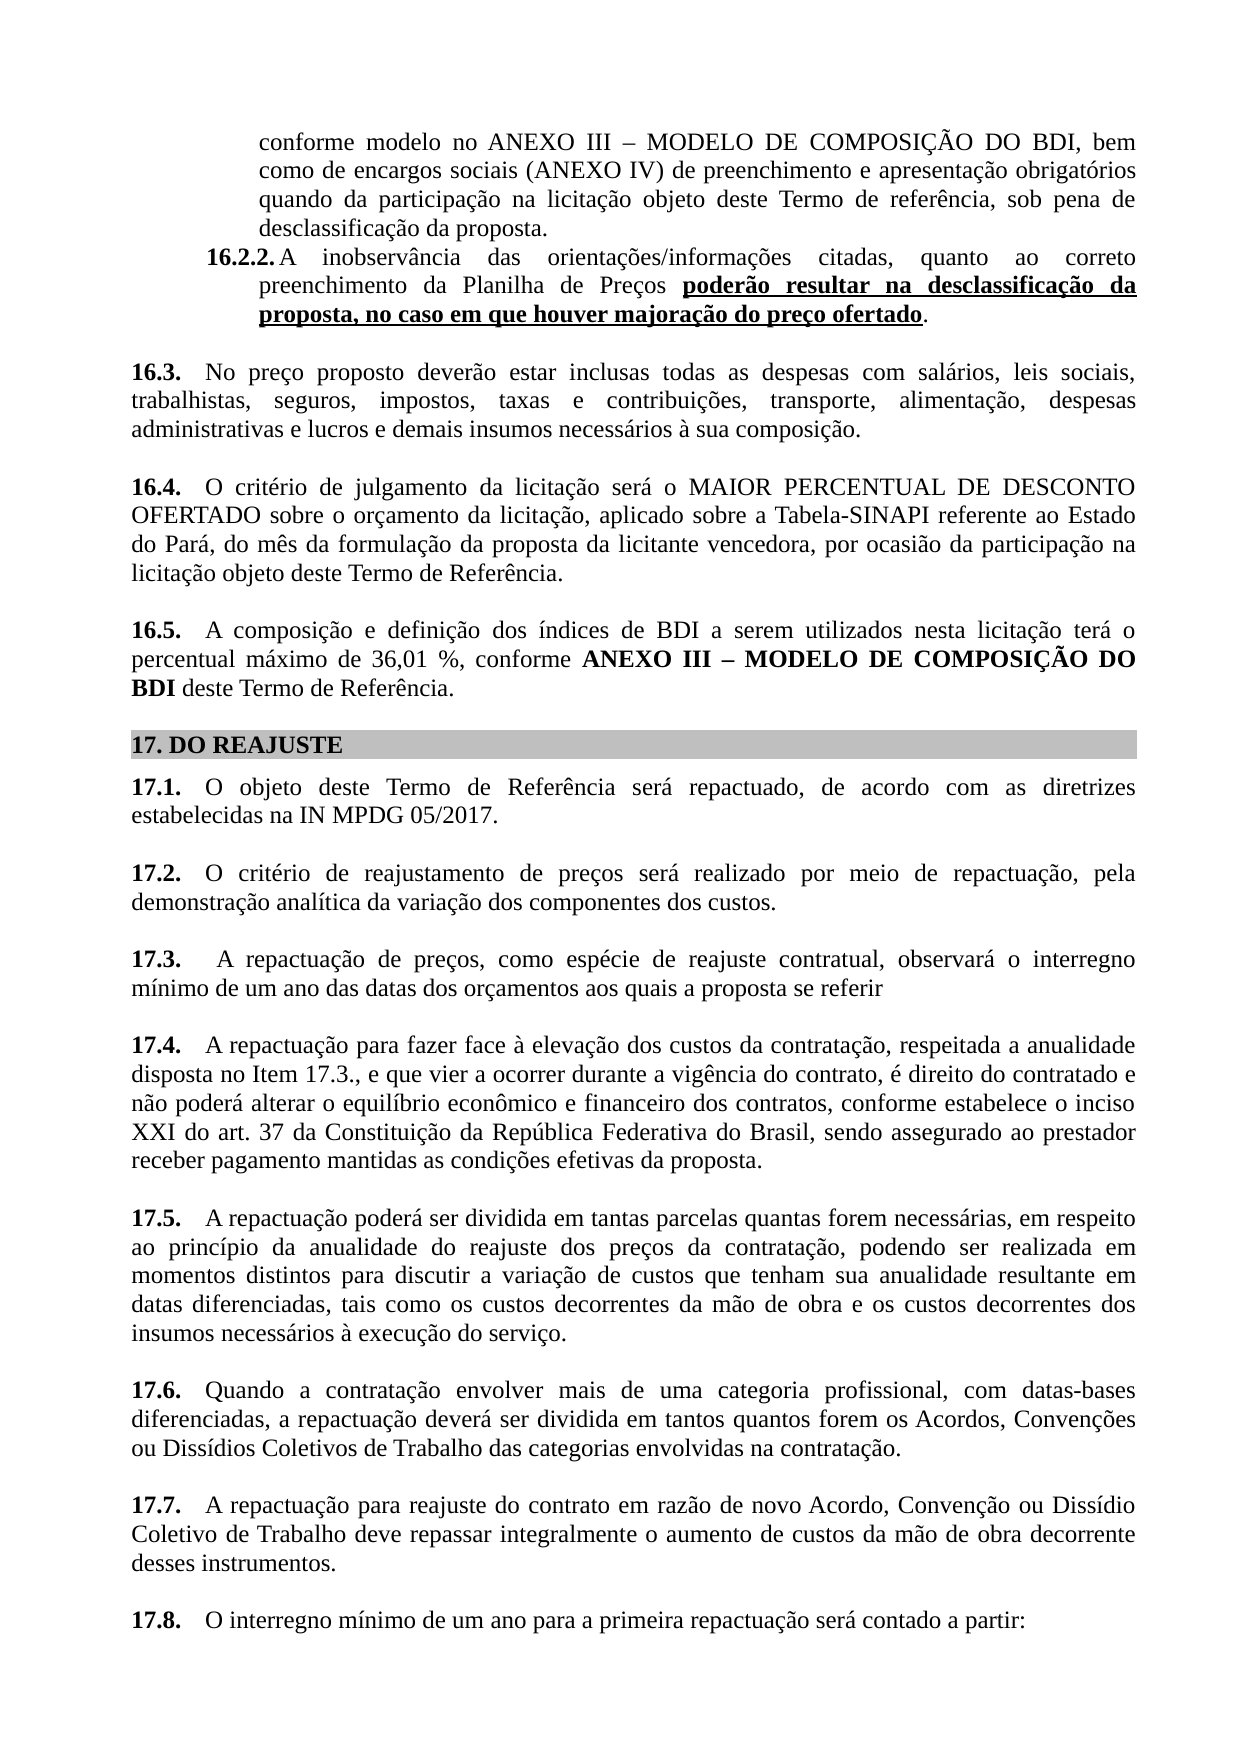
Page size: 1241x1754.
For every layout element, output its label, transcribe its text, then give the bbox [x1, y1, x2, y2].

list Quando a contratação envolver mais de uma categoria profissional, com datas-bases diferenciadas, a repactuação deverá ser dividida em tantos quantos forem os Acordos, Convenções ou Dissídios Coletivos de Trabalho das categorias envolvidas na contratação. [131, 1375, 1137, 1462]
list O interregno mínimo de um ano para a primeira repactuação será contado a partir: [131, 1605, 1137, 1634]
list No preço proposto deverão estar inclusas todas as despesas com salários, leis sociais, trabalhistas, seguros, impostos, taxas e contribuições, transporte, alimentação, despesas administrativas e lucros e demais insumos necessários à sua composição. [131, 357, 1137, 443]
list A repactuação de preços, como espécie de reajuste contratual, observará o interregno mínimo de um ano das datas dos orçamentos aos quais a proposta se referir [131, 944, 1137, 1002]
list A repactuação para reajuste do contrato em razão de novo Acordo, Convenção ou Dissídio Coletivo de Trabalho deve repassar integralmente o aumento de custos da mão de obra decorrente desses instrumentos. [131, 1490, 1137, 1577]
list A repactuação poderá ser dividida em tantas parcelas quantas forem necessárias, em respeito ao princípio da anualidade do reajuste dos preços da contratação, podendo ser realizada em momentos distintos para discutir a variação de custos que tenham sua anualidade resultante em datas diferenciadas, tais como os custos decorrentes da mão de obra e os custos decorrentes dos insumos necessários à execução do serviço. [131, 1203, 1137, 1347]
list A composição e definição dos índices de BDI a serem utilizados nesta licitação terá o percentual máximo de 36,01 %, conforme ANEXO III – MODELO DE COMPOSIÇÃO DO BDI deste Termo de Referência. [131, 615, 1137, 702]
list DO REAJUSTE [131, 730, 1137, 759]
list O critério de reajustamento de preços será realizado por meio de repactuação, pela demonstração analítica da variação dos componentes dos custos. [131, 858, 1137, 915]
list A inobservância das orientações/informações citadas, quanto ao correto preenchimento da Planilha de Preços poderão resultar na desclassificação da proposta, no caso em que houver majoração do preço ofertado. [206, 242, 1137, 328]
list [206, 127, 1137, 242]
list O critério de julgamento da licitação será o MAIOR PERCENTUAL DE DESCONTO OFERTADO sobre o orçamento da licitação, aplicado sobre a Tabela-SINAPI referente ao Estado do Pará, do mês da formulação da proposta da licitante vencedora, por ocasião da participação na licitação objeto deste Termo de Referência. [131, 472, 1137, 587]
list O objeto deste Termo de Referência será repactuado, de acordo com as diretrizes estabelecidas na IN MPDG 05/2017. [131, 772, 1137, 829]
list A repactuação para fazer face à elevação dos custos da contratação, respeitada a anualidade disposta no Item 17.3., e que vier a ocorrer durante a vigência do contrato, é direito do contratado e não poderá alterar o equilíbrio econômico e financeiro dos contratos, conforme estabelece o inciso XXI do art. 37 da Constituição da República Federativa do Brasil, sendo assegurado ao prestador receber pagamento mantidas as condições efetivas da proposta. [131, 1030, 1137, 1174]
